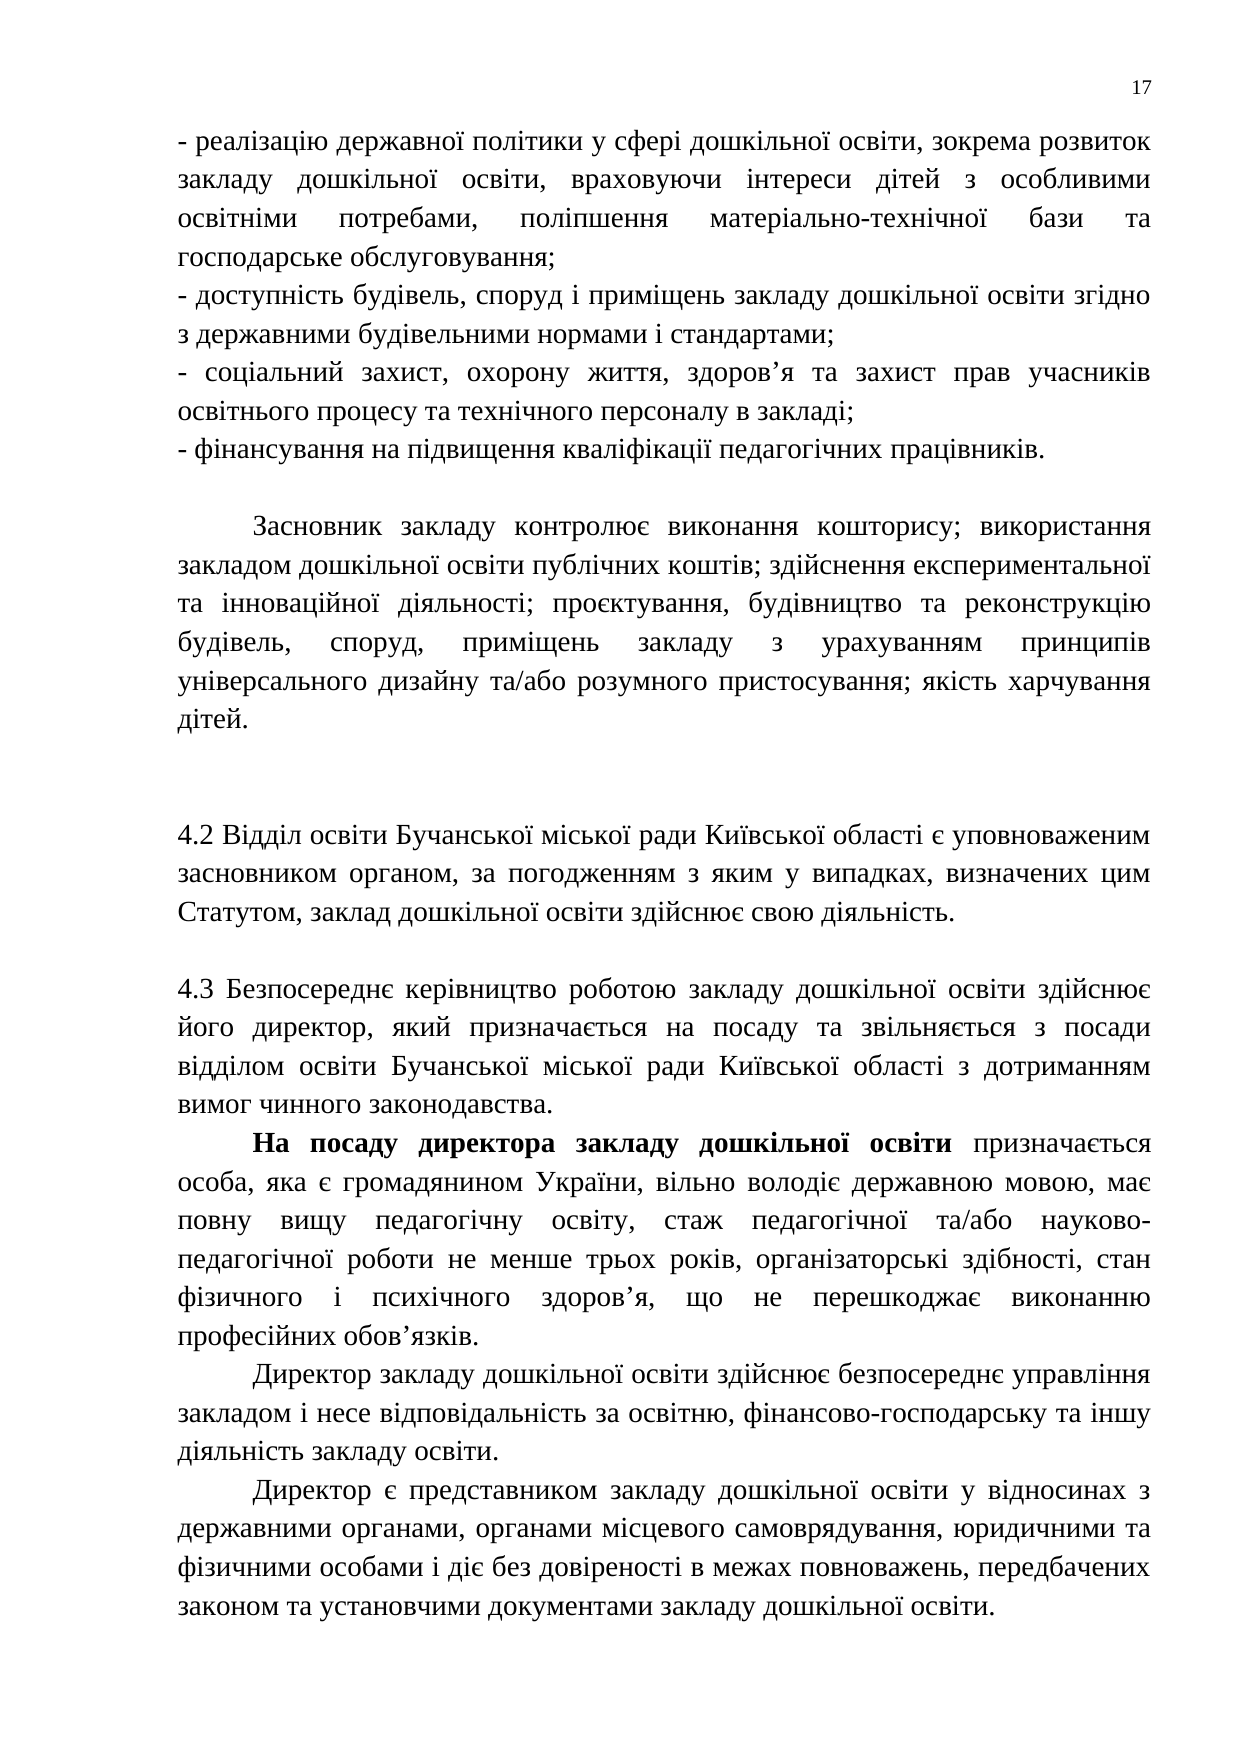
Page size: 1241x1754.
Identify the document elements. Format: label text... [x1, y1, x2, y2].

text Директор є представником закладу дошкільної освіти у відносинах з державними органами, органами місцевого самоврядування, юридичними та фізичними особами і діє без довіреності в межах повноважень, передбачених законом та установчими документами закладу дошкільної освіти. [177, 1472, 1152, 1621]
text - доступність будівель, споруд і приміщень закладу дошкільної освіти згідно з державними будівельними нормами і стандартами; [177, 277, 1152, 349]
text Директор закладу дошкільної освіти здійснює безпосереднє управління закладом і несе відповідальність за освітню, фінансово-господарську та іншу діяльність закладу освіти. [177, 1356, 1152, 1467]
text - фінансування на підвищення кваліфікації педагогічних працівників. [177, 431, 1152, 465]
text 4.2 Відділ освіти Бучанської міської ради Київської області є уповноваженим засновником органом, за погодженням з яким у випадках, визначених цим Статутом, заклад дошкільної освіти здійснює свою діяльність. [177, 817, 1152, 927]
text - соціальний захист, охорону життя, здоров’я та захист прав учасників освітнього процесу та технічного персоналу в закладі; [177, 354, 1152, 426]
text - реалізацію державної політики у сфері дошкільної освіти, зокрема розвиток закладу дошкільної освіти, враховуючи інтереси дітей з особливими освітніми потребами, поліпшення матеріально-технічної бази та господарське обслуговування; [177, 123, 1152, 272]
text Засновник закладу контролює виконання кошторису; використання закладом дошкільної освіти публічних коштів; здійснення експериментальної та інноваційної діяльності; проєктування, будівництво та реконструкцію будівель, споруд, приміщень закладу з урахуванням принципів універсального дизайну та/або розумного пристосування; якість харчування дітей. [177, 508, 1152, 735]
text На посаду директора закладу дошкільної освіти призначається особа, яка є громадянином України, вільно володіє державною мовою, має повну вищу педагогічну освіту, стаж педагогічної та/або науково-педагогічної роботи не менше трьох років, організаторські здібності, стан фізичного і психічного здоров’я, що не перешкоджає виконанню професійних обов’язків. [177, 1125, 1152, 1351]
text 4.3 Безпосереднє керівництво роботою закладу дошкільної освіти здійснює його директор, який призначається на посаду та звільняється з посади відділом освіти Бучанської міської ради Київської області з дотриманням вимог чинного законодавства. [177, 971, 1152, 1120]
